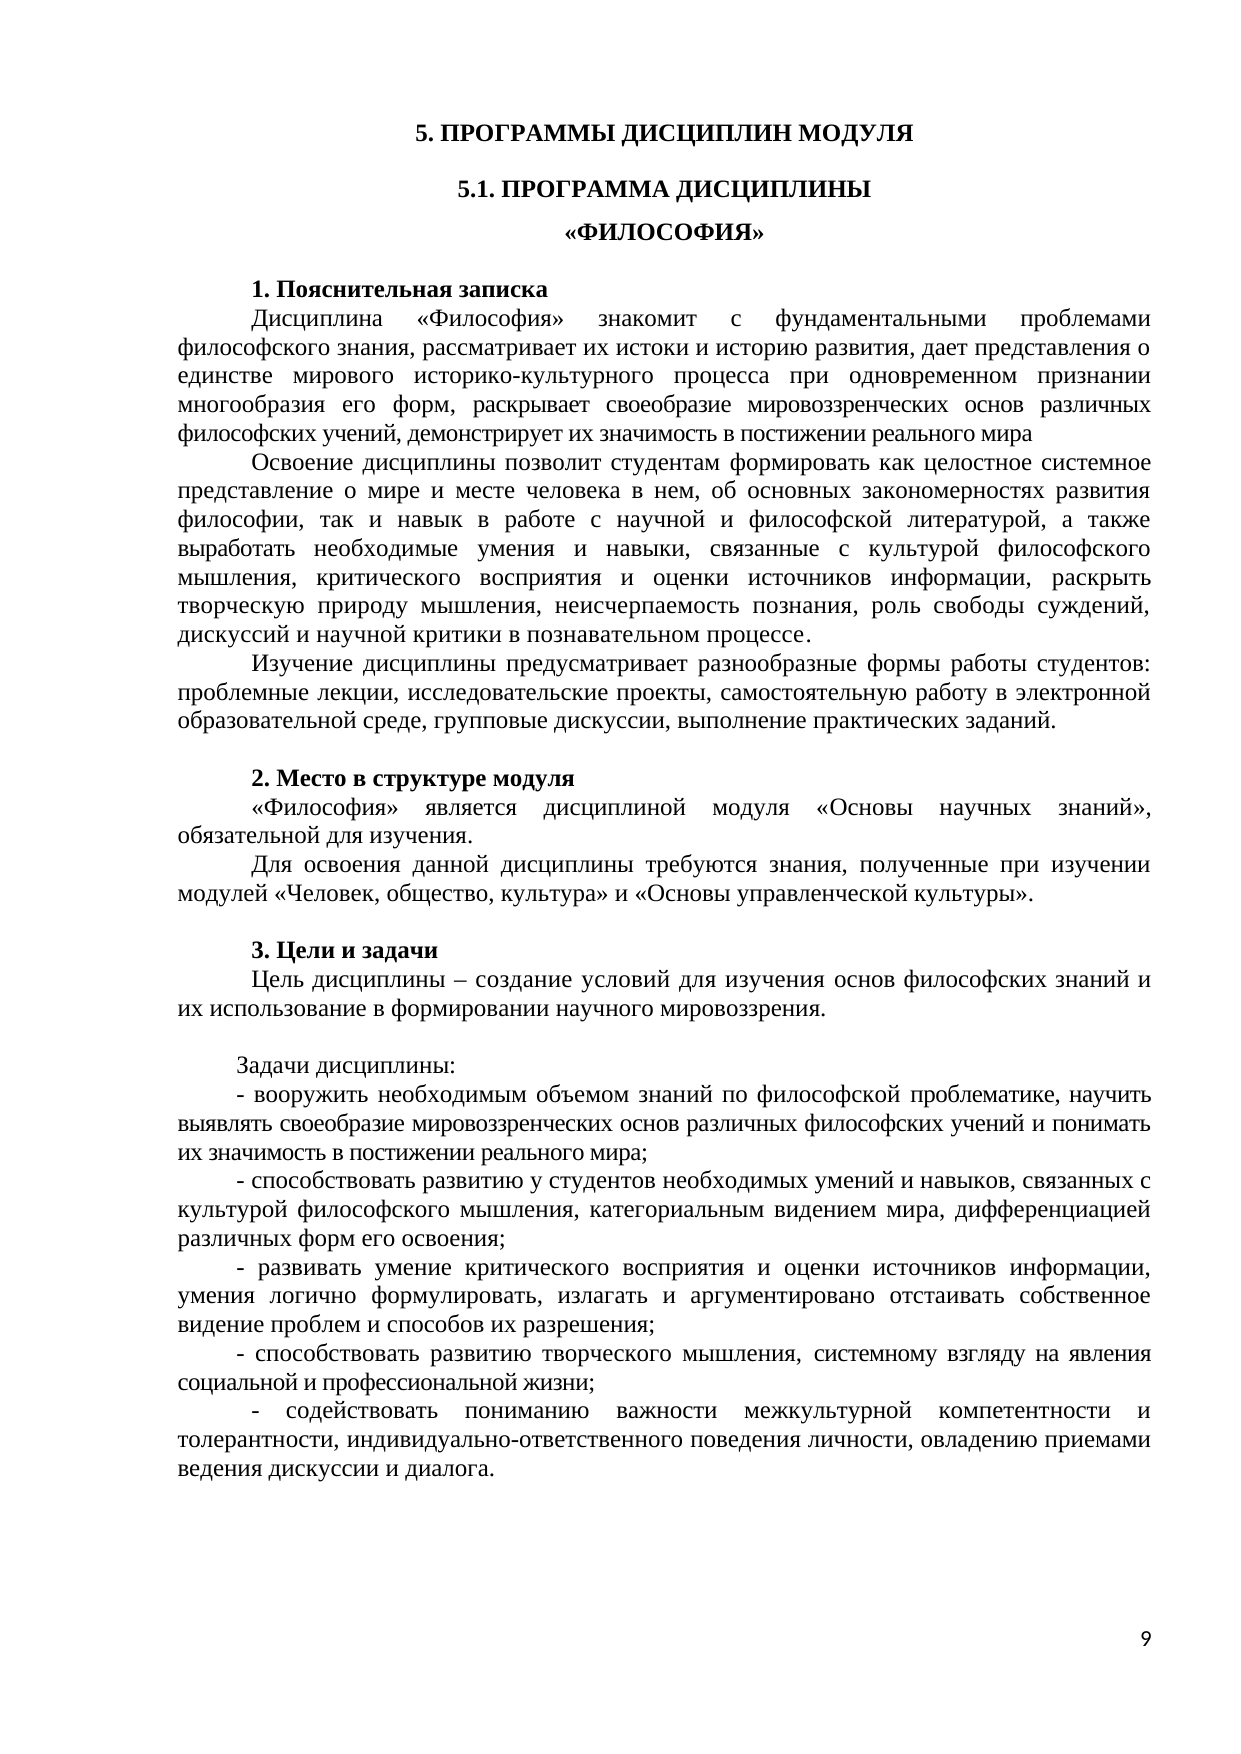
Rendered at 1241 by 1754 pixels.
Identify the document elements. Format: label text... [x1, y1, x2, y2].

text Задачи дисциплины: [177, 1051, 1152, 1079]
text 2. Место в структуре модуля [177, 763, 1152, 792]
text 5.1. ПРОГРАММА ДИСЦИПЛИНЫ [177, 174, 1152, 202]
text Для освоения данной дисциплины требуются знания, полученные при изучении модулей «Человек, общество, культура» и «Основы управленческой культуры». [177, 849, 1152, 907]
text 1. Пояснительная записка [177, 274, 1152, 303]
text 5. ПРОГРАММЫ ДИСЦИПЛИН МОДУЛЯ [177, 118, 1152, 147]
text Изучение дисциплины предусматривает разнообразные формы работы студентов: проблемные лекции, исследовательские проекты, самостоятельную работу в электронной образовательной среде, групповые дискуссии, выполнение практических заданий. [177, 648, 1152, 734]
text - содействовать пониманию важности межкультурной компетентности и толерантности, индивидуально-ответственного поведения личности, овладению приемами ведения дискуссии и диалога. [177, 1396, 1152, 1482]
text - вооружить необходимым объемом знаний по философской проблематике, научить выявлять своеобразие мировоззренческих основ различных философских учений и понимать их значимость в постижении реального мира; [177, 1079, 1152, 1166]
text 3. Цели и задачи [177, 936, 1152, 964]
text - развивать умение критического восприятия и оценки источников информации, умения логично формулировать, излагать и аргументировано отстаивать собственное видение проблем и способов их разрешения; [177, 1252, 1152, 1338]
text «Философия» является дисциплиной модуля «Основы научных знаний», обязательной для изучения. [177, 792, 1152, 849]
text Цель дисциплины – создание условий для изучения основ философских знаний и их использование в формировании научного мировоззрения. [177, 964, 1152, 1022]
text Дисциплина «Философия» знакомит с фундаментальными проблемами философского знания, рассматривает их истоки и историю развития, дает представления о единстве мирового историко-культурного процесса при одновременном признании многообразия его форм, раскрывает своеобразие мировоззренческих основ различных философских учений, демонстрирует их значимость в постижении реального мира [177, 303, 1152, 447]
text - способствовать развитию у студентов необходимых умений и навыков, связанных с культурой философского мышления, категориальным видением мира, дифференциацией различных форм его освоения; [177, 1166, 1152, 1252]
text - способствовать развитию творческого мышления, системному взгляду на явления социальной и профессиональной жизни; [177, 1338, 1152, 1396]
text Освоение дисциплины позволит студентам формировать как целостное системное представление о мире и месте человека в нем, об основных закономерностях развития философии, так и навык в работе с научной и философской литературой, а также выработать необходимые умения и навыки, связанные с культурой философского мышления, критического восприятия и оценки источников информации, раскрыть творческую природу мышления, неисчерпаемость познания, роль свободы суждений, дискуссий и научной критики в познавательном процессе. [177, 447, 1152, 648]
text «ФИЛОСОФИЯ» [177, 217, 1152, 246]
